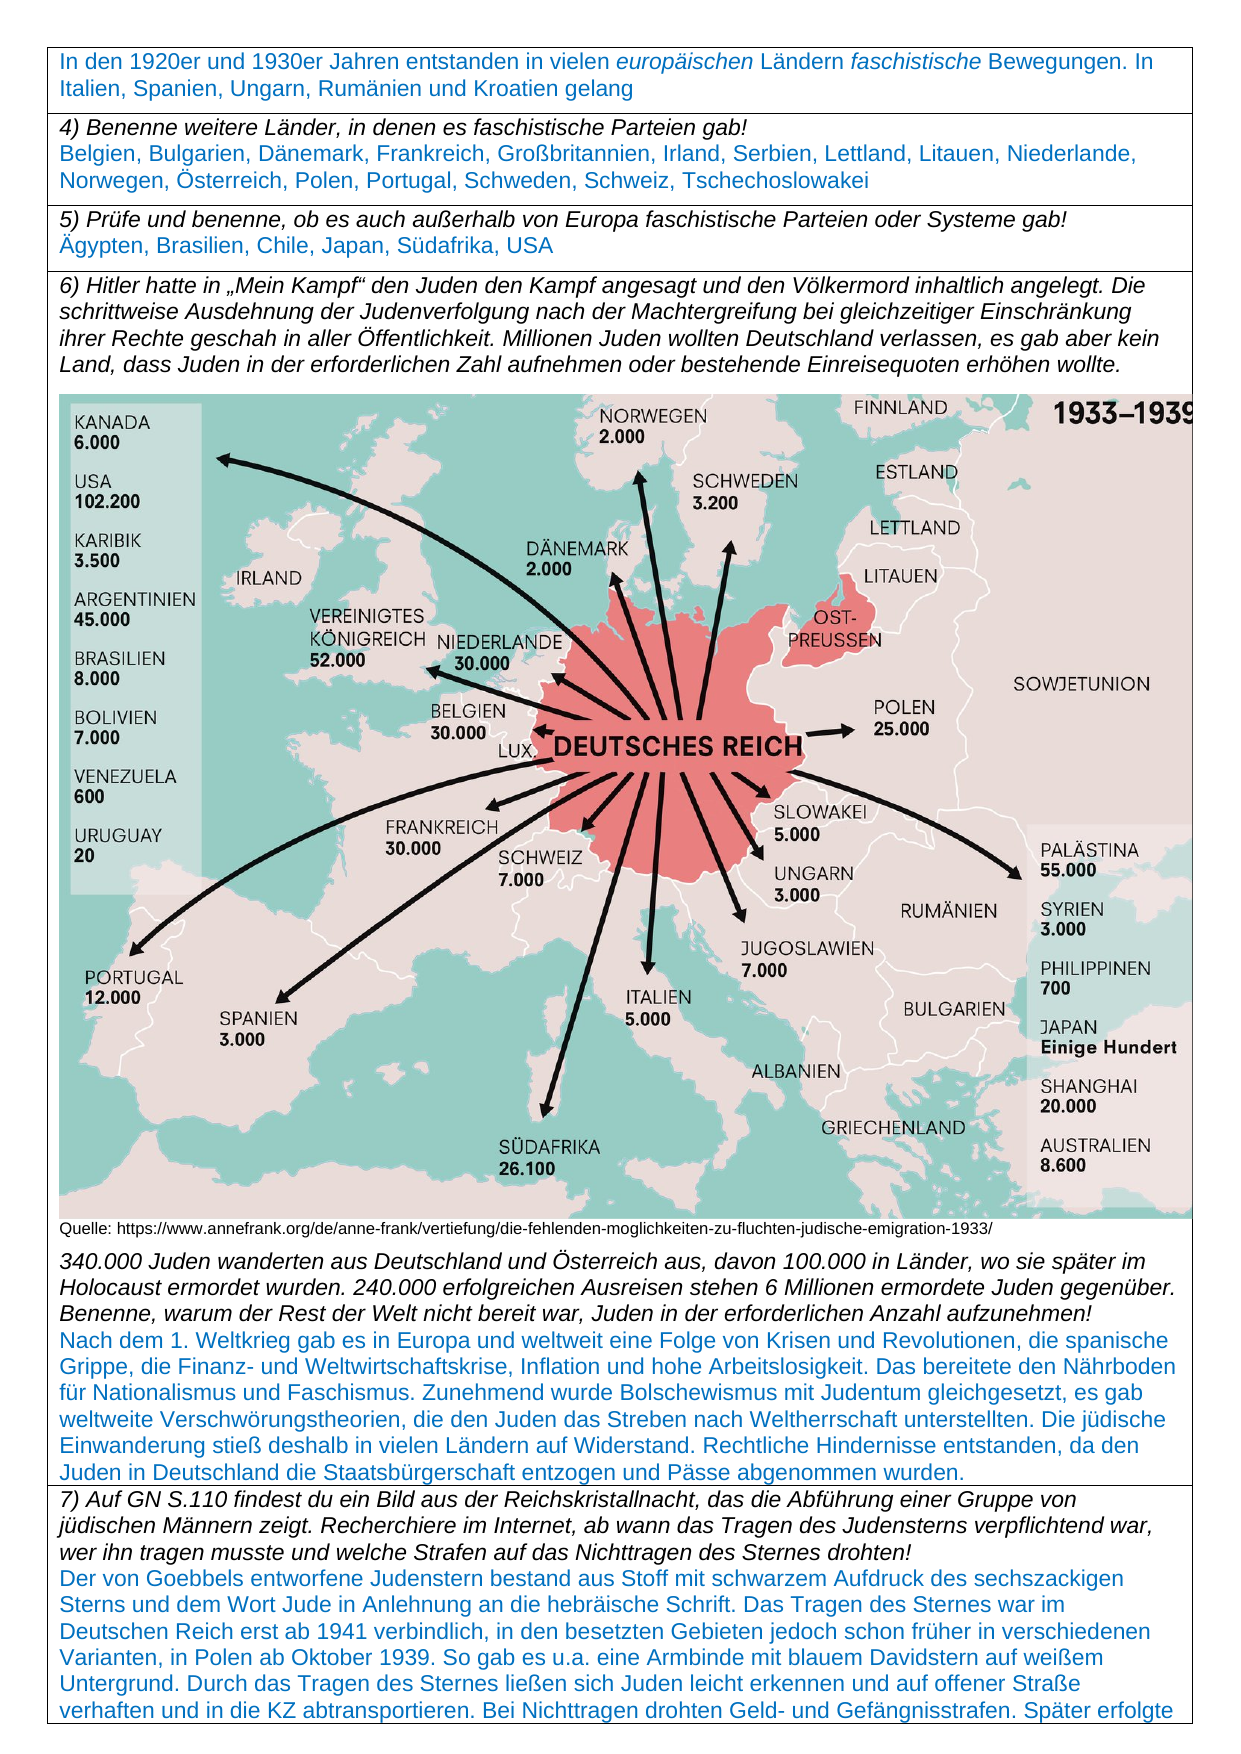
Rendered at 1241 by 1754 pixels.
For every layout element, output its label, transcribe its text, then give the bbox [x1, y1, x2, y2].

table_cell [48, 48, 1192, 113]
table_cell 5) Prüfe und benenne, ob es auch außerhalb von Europa faschistische Parteien oder Systeme gab! Ägypten, Brasilien, Chile, Japan, Südafrika, USA [48, 206, 1192, 271]
picture [59, 394, 1193, 1219]
table_cell 4) Benenne weitere Länder, in denen es faschistische Parteien gab! Belgien, Bulgarien, Dänemark, Frankreich, Großbritannien, Irland, Serbien, Lettland, Litauen, Niederlande, Norwegen, Österreich, Polen, Portugal, Schweden, Schweiz, Tschechoslowakei [48, 114, 1192, 205]
table_cell 6) Hitler hatte in „Mein Kampf“ den Juden den Kampf angesagt und den Völkermord inhaltlich angelegt. Die schrittweise Ausdehnung der Judenverfolgung nach der Machtergreifung bei gleichzeitiger Einschränkung ihrer Rechte geschah in aller Öffentlichkeit. Millionen Juden wollten Deutschland verlassen, es gab aber kein Land, dass Juden in der erforderlichen Zahl aufnehmen oder bestehende Einreisequoten erhöhen wollte. Quelle: https://www.annefrank.org/de/anne-frank/vertiefung/die-fehlenden-moglichkeiten-zu-fluchten-judische-emigration-1933/ 340.000 Juden wanderten aus Deutschland und Österreich aus, davon 100.000 in Länder, wo sie später im Holocaust ermordet wurden. 240.000 erfolgreichen Ausreisen stehen 6 Millionen ermordete Juden gegenüber. Benenne, warum der Rest der Welt nicht bereit war, Juden in der erforderlichen Anzahl aufzunehmen! Nach dem 1. Weltkrieg gab es in Europa und weltweit eine Folge von Krisen und Revolutionen, die spanische Grippe, die Finanz- und Weltwirtschaftskrise, Inflation und hohe Arbeitslosigkeit. Das bereitete den Nährboden für Nationalismus und Faschismus. Zunehmend wurde Bolschewismus mit Judentum gleichgesetzt, es gab weltweite Verschwörungstheorien, die den Juden das Streben nach Weltherrschaft unterstellten. Die jüdische Einwanderung stieß deshalb in vielen Ländern auf Widerstand. Rechtliche Hindernisse entstanden, da den Juden in Deutschland die Staatsbürgerschaft entzogen und Pässe abgenommen wurden. [48, 272, 1192, 1485]
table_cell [48, 1486, 1192, 1723]
